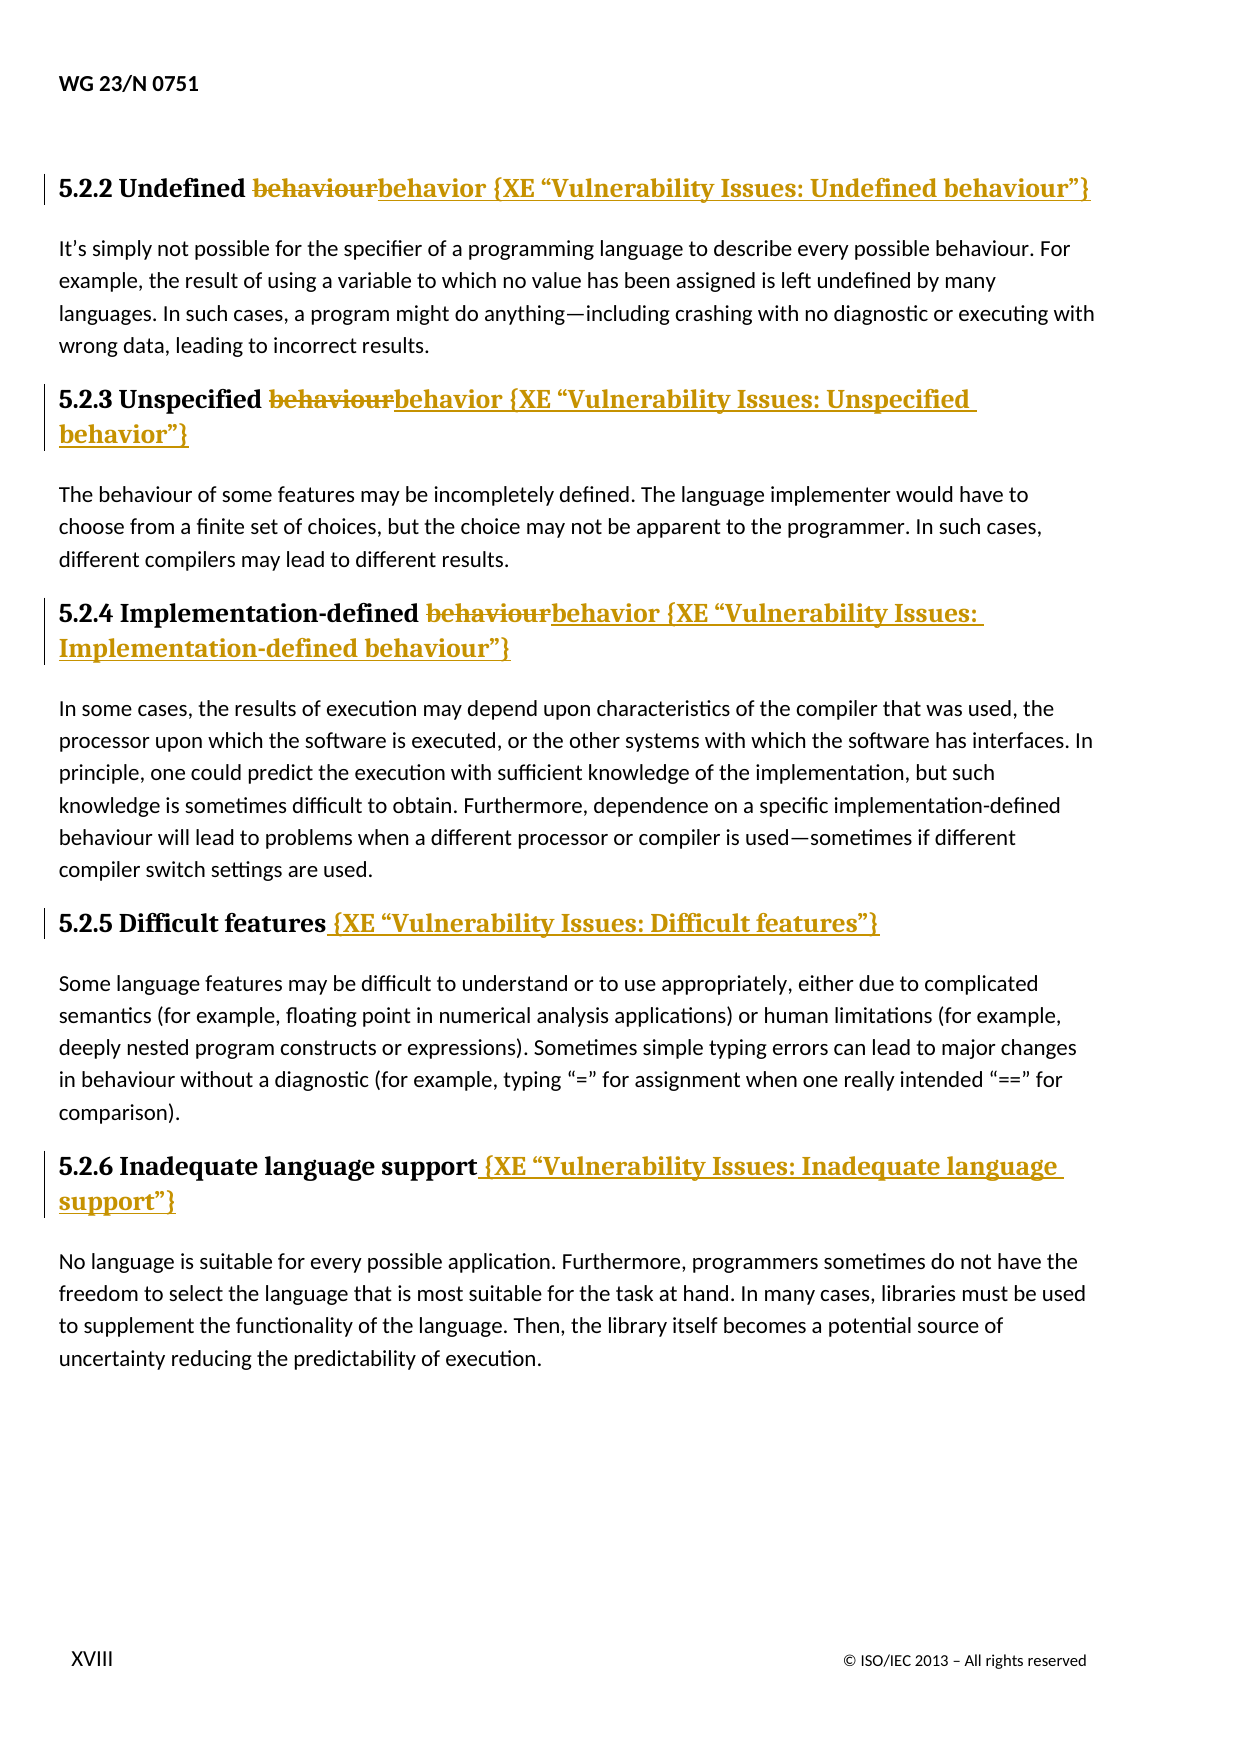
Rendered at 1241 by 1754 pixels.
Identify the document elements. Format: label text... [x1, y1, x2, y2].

subtitle 5.2.4 Implementation-defined [58, 598, 1099, 664]
text In some cases, the results of execution may depend upon characteristics of the compiler that was used, the processor upon which the software is executed, or the other systems with which the software has interfaces. In principle, one could predict the execution with sufficient knowledge of the implementation, but such knowledge is sometimes difficult to obtain. Furthermore, dependence on a specific implementation-defined behaviour will lead to problems when a different processor or compiler is used—sometimes if different compiler switch settings are used. [58, 694, 1099, 883]
text Some language features may be difficult to understand or to use appropriately, either due to complicated semantics (for example, floating point in numerical analysis applications) or human limitations (for example, deeply nested program constructs or expressions). Sometimes simple typing errors can lead to major changes in behaviour without a diagnostic (for example, typing “=” for assignment when one really intended “==” for comparison). [58, 969, 1099, 1126]
text The behaviour of some features may be incompletely defined. The language implementer would have to choose from a finite set of choices, but the choice may not be apparent to the programmer. In such cases, different compilers may lead to different results. [58, 480, 1099, 573]
subtitle 5.2.6 Inadequate language support [58, 1151, 1099, 1217]
subtitle 5.2.3 Unspecified [58, 384, 1099, 451]
subtitle 5.2.2 Undefined [58, 173, 1099, 205]
subtitle 5.2.5 Difficult features [58, 908, 1099, 939]
text No language is suitable for every possible application. Furthermore, programmers sometimes do not have the freedom to select the language that is most suitable for the task at hand. In many cases, libraries must be used to supplement the functionality of the language. Then, the library itself becomes a potential source of uncertainty reducing the predictability of execution. [58, 1247, 1099, 1372]
text It’s simply not possible for the specifier of a programming language to describe every possible behaviour. For example, the result of using a variable to which no value has been assigned is left undefined by many languages. In such cases, a program might do anything—including crashing with no diagnostic or executing with wrong data, leading to incorrect results. [58, 234, 1099, 359]
